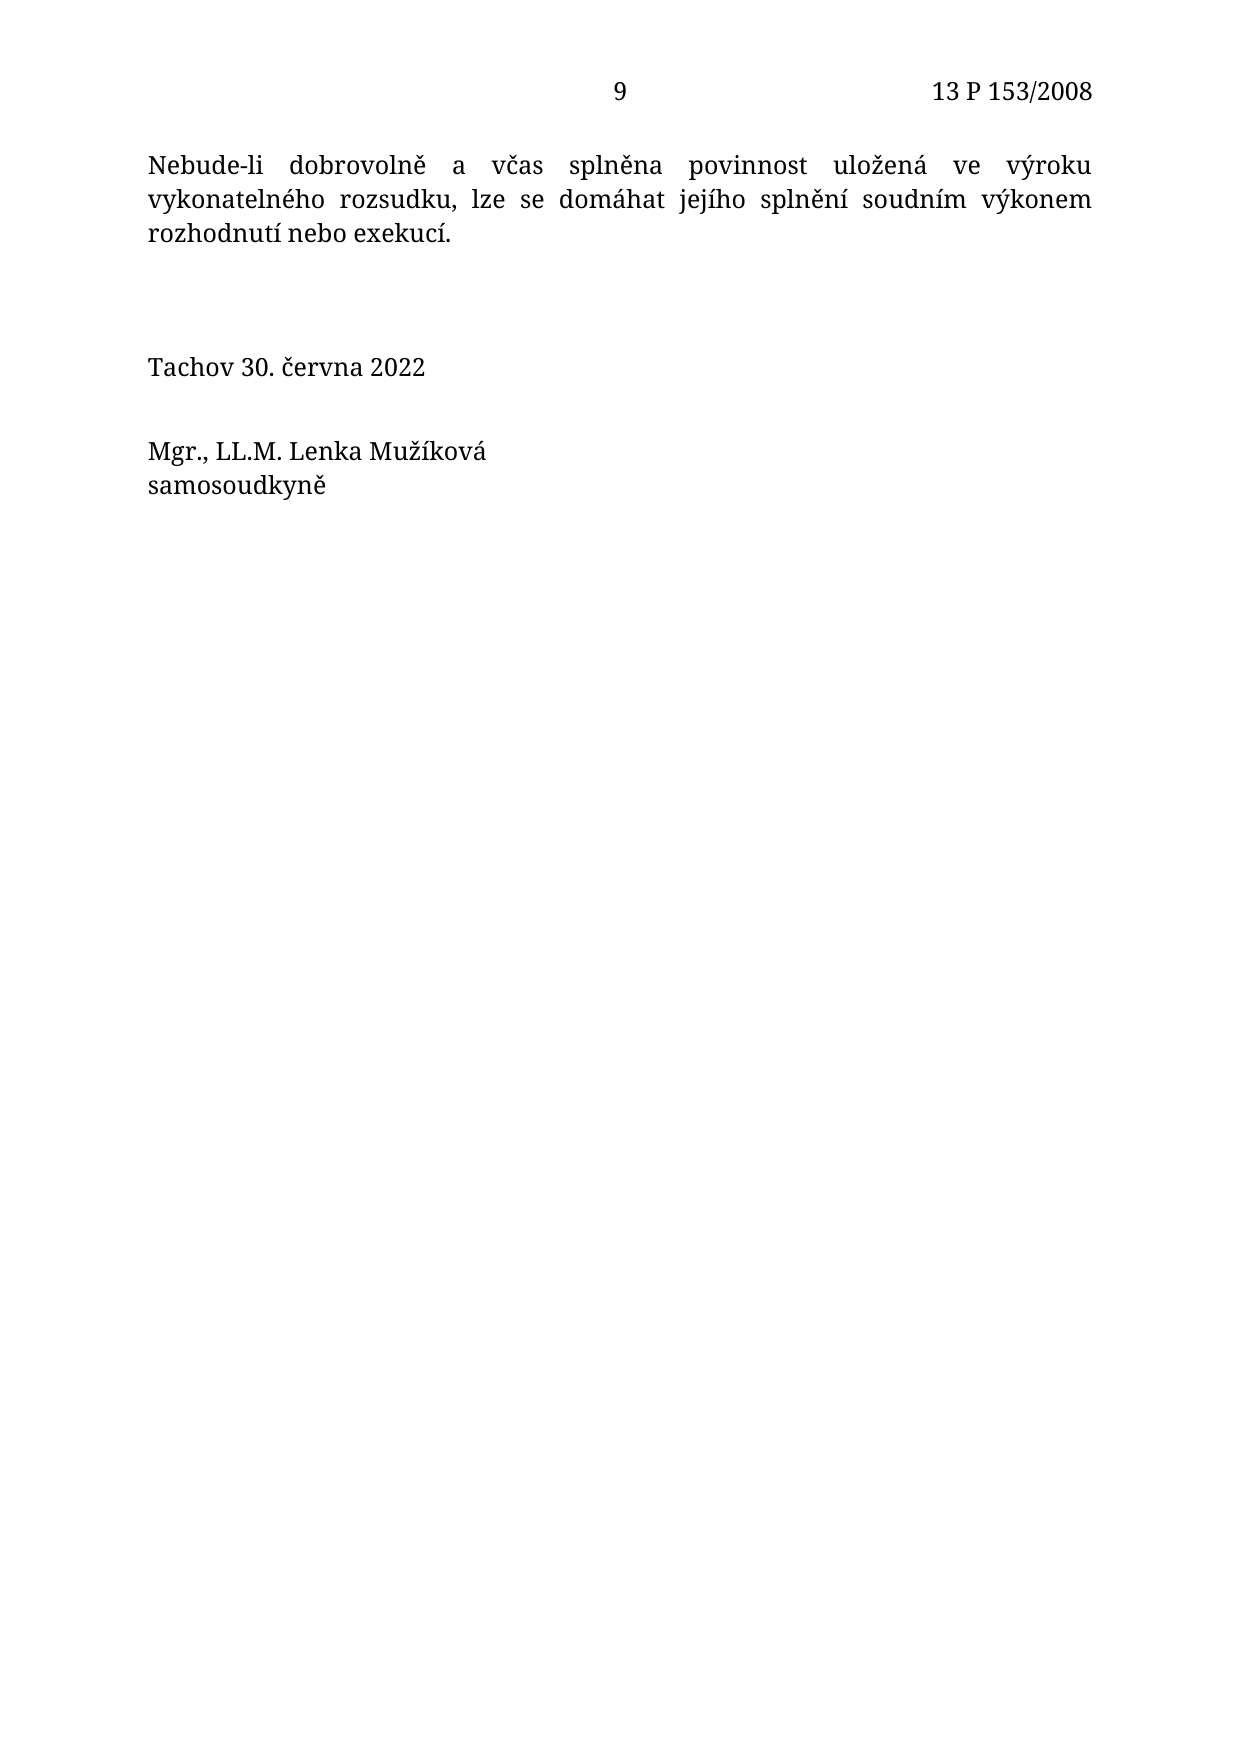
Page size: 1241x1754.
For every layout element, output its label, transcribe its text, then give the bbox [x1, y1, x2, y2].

text Nebude-li dobrovolně a včas splněna povinnost uložená ve výroku vykonatelného rozsudku, lze se domáhat jejího splnění soudním výkonem rozhodnutí nebo exekucí. [148, 148, 1093, 250]
text Tachov 30. června 2022 [148, 350, 1093, 384]
text Mgr., LL.M. Lenka Mužíková samosoudkyně [148, 434, 1093, 502]
